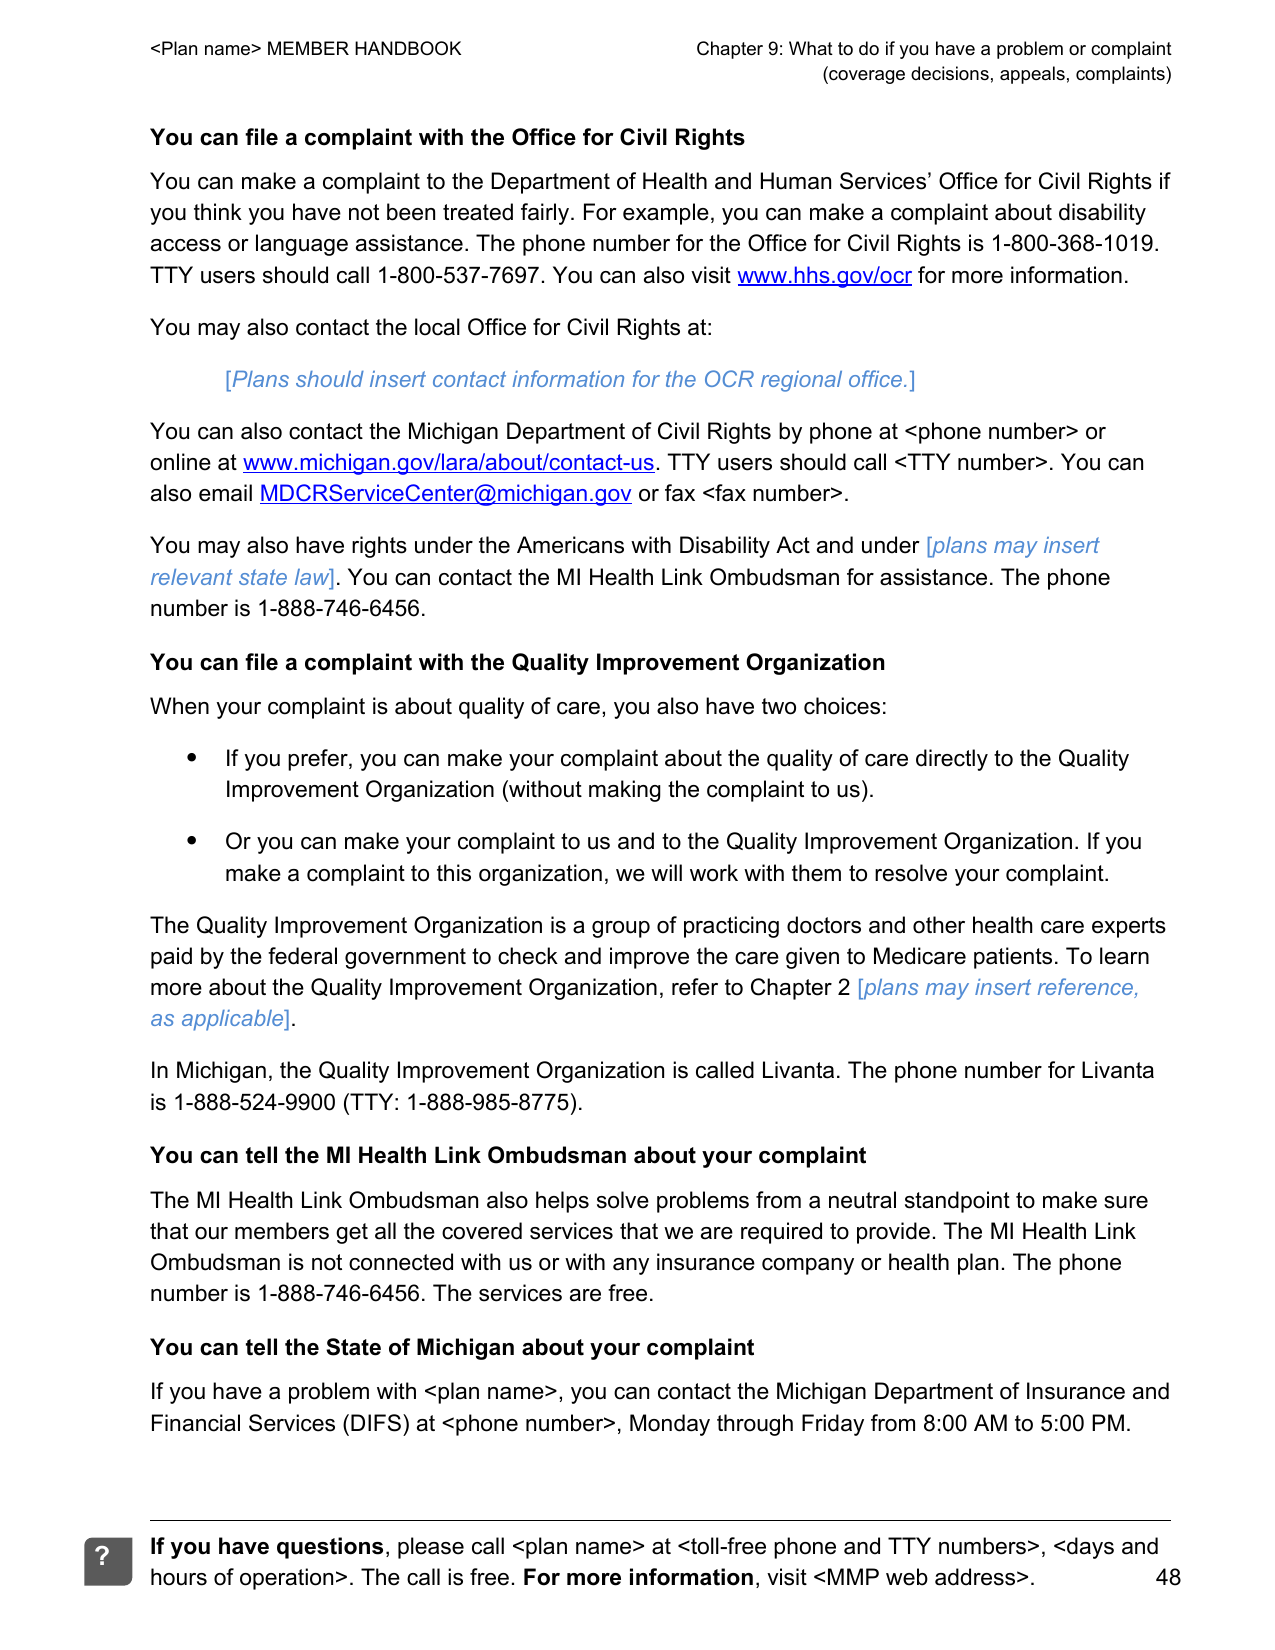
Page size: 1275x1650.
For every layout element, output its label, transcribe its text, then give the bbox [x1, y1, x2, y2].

list In Michigan, the Quality Improvement Organization is called Livanta. The phone number for Livanta is 1-888-524-9900 (TTY: 1-888-985-8775). [150, 1054, 1171, 1116]
list If you prefer, you can make your complaint about the quality of care directly to the Quality Improvement Organization (without making the complaint to us). [187, 741, 1171, 804]
text The MI Health Link Ombudsman also helps solve problems from a neutral standpoint to make sure that our members get all the covered services that we are required to provide. The MI Health Link Ombudsman is not connected with us or with any insurance company or health plan. The phone number is 1-888-746-6456. The services are free. [150, 1183, 1171, 1308]
list Or you can make your complaint to us and to the Quality Improvement Organization. If you make a complaint to this organization, we will work with them to resolve your complaint. [187, 825, 1171, 887]
subtitle You can tell the State of Michigan about your complaint [150, 1329, 1096, 1362]
text You can also contact the Michigan Department of Civil Rights by phone at <phone number> or online at www.michigan.gov/lara/about/contact-us. TTY users should call <TTY number>. You can also email MDCRServiceCenter@michigan.gov or fax <fax number>. [150, 414, 1171, 508]
subtitle You can file a complaint with the Office for Civil Rights [150, 118, 1096, 152]
text You may also contact the local Office for Civil Rights at: [150, 310, 1171, 341]
subtitle You can file a complaint with the Quality Improvement Organization [150, 643, 1096, 677]
text When your complaint is about quality of care, you also have two choices: [150, 689, 1171, 721]
subtitle You can tell the MI Health Link Ombudsman about your complaint [150, 1137, 1096, 1171]
text You can make a complaint to the Department of Health and Human Services’ Office for Civil Rights if you think you have not been treated fairly. For example, you can make a complaint about disability access or language assistance. The phone number for the Office for Civil Rights is 1-800-368-1019. TTY users should call 1-800-537-7697. You can also visit www.hhs.gov/ocr for more information. [150, 164, 1171, 289]
list The Quality Improvement Organization is a group of practicing doctors and other health care experts paid by the federal government to check and improve the care given to Medicare patients. To learn more about the Quality Improvement Organization, refer to Chapter 2 [plans may insert reference, as applicable]. [150, 908, 1171, 1033]
text [Plans should insert contact information for the OCR regional office.] [225, 362, 1171, 393]
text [150, 1375, 1171, 1437]
text You may also have rights under the Americans with Disability Act and under [plans may insert relevant state law]. You can contact the MI Health Link Ombudsman for assistance. The phone number is 1-888-746-6456. [150, 529, 1171, 623]
